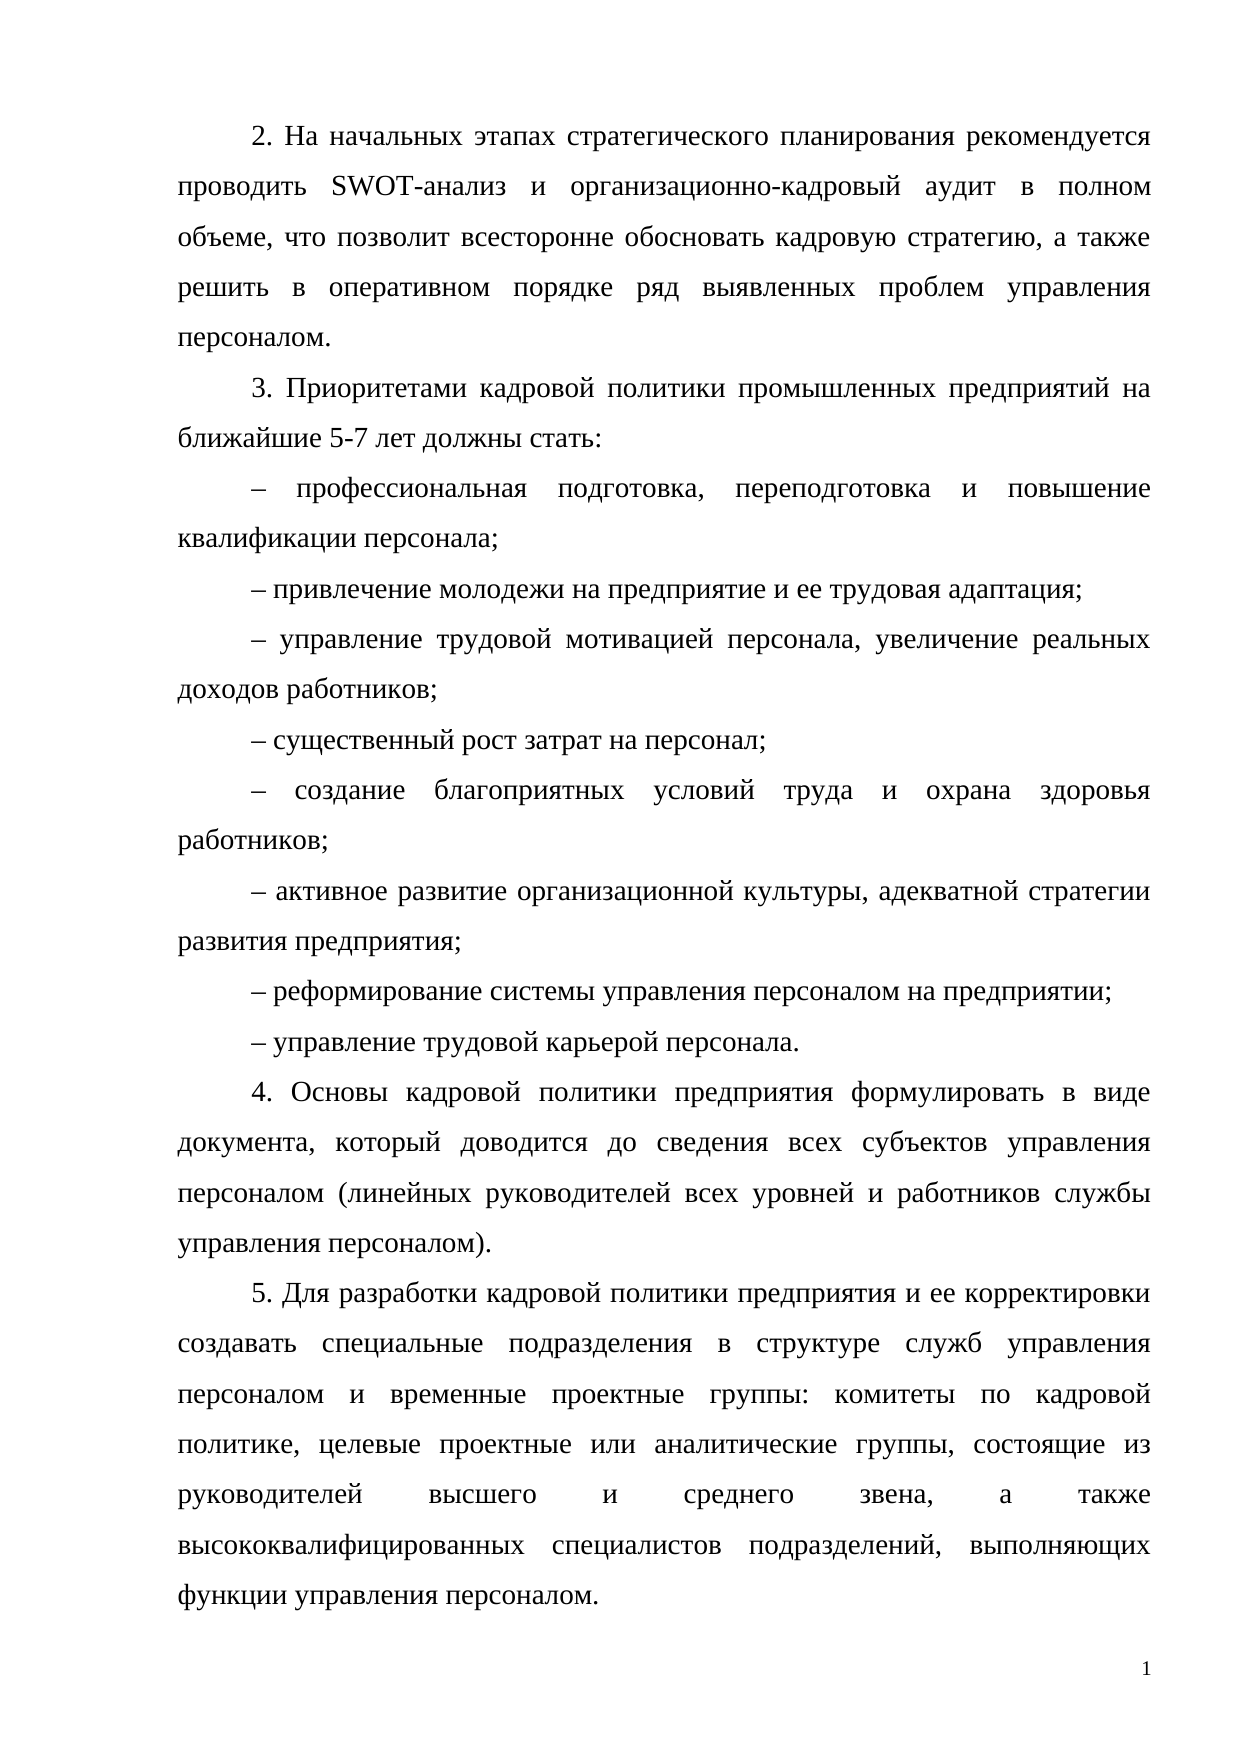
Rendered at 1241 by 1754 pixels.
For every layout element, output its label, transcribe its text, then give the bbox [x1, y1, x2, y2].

text – привлечение молодежи на предприятие и ее трудовая адаптация; [177, 571, 1152, 604]
text 5. Для разработки кадровой политики предприятия и ее корректировки создавать специальные подразделения в структуре служб управления персоналом и временные проектные группы: комитеты по кадровой политике, целевые проектные или аналитические группы, состоящие из руководителей высшего и среднего звена, а также высококвалифицированных специалистов подразделений, выполняющих функции управления персоналом. [177, 1275, 1152, 1611]
text – существенный рост затрат на персонал; [177, 722, 1152, 755]
text – управление трудовой мотивацией персонала, увеличение реальных доходов работников; [177, 621, 1152, 705]
text 2. На начальных этапах стратегического планирования рекомендуется проводить SWOT-анализ и организационно-кадровый аудит в полном объеме, что позволит всесторонне обосновать кадровую стратегию, а также решить в оперативном порядке ряд выявленных проблем управления персоналом. [177, 118, 1152, 353]
text – управление трудовой карьерой персонала. [177, 1024, 1152, 1057]
text 4. Основы кадровой политики предприятия формулировать в виде документа, который доводится до сведения всех субъектов управления персоналом (линейных руководителей всех уровней и работников службы управления персоналом). [177, 1074, 1152, 1258]
text – профессиональная подготовка, переподготовка и повышение квалификации персонала; [177, 470, 1152, 554]
text – создание благоприятных условий труда и охрана здоровья работников; [177, 772, 1152, 856]
text – активное развитие организационной культуры, адекватной стратегии развития предприятия; [177, 873, 1152, 957]
text 3. Приоритетами кадровой политики промышленных предприятий на ближайшие 5-7 лет должны стать: [177, 370, 1152, 453]
text – реформирование системы управления персоналом на предприятии; [177, 973, 1152, 1007]
